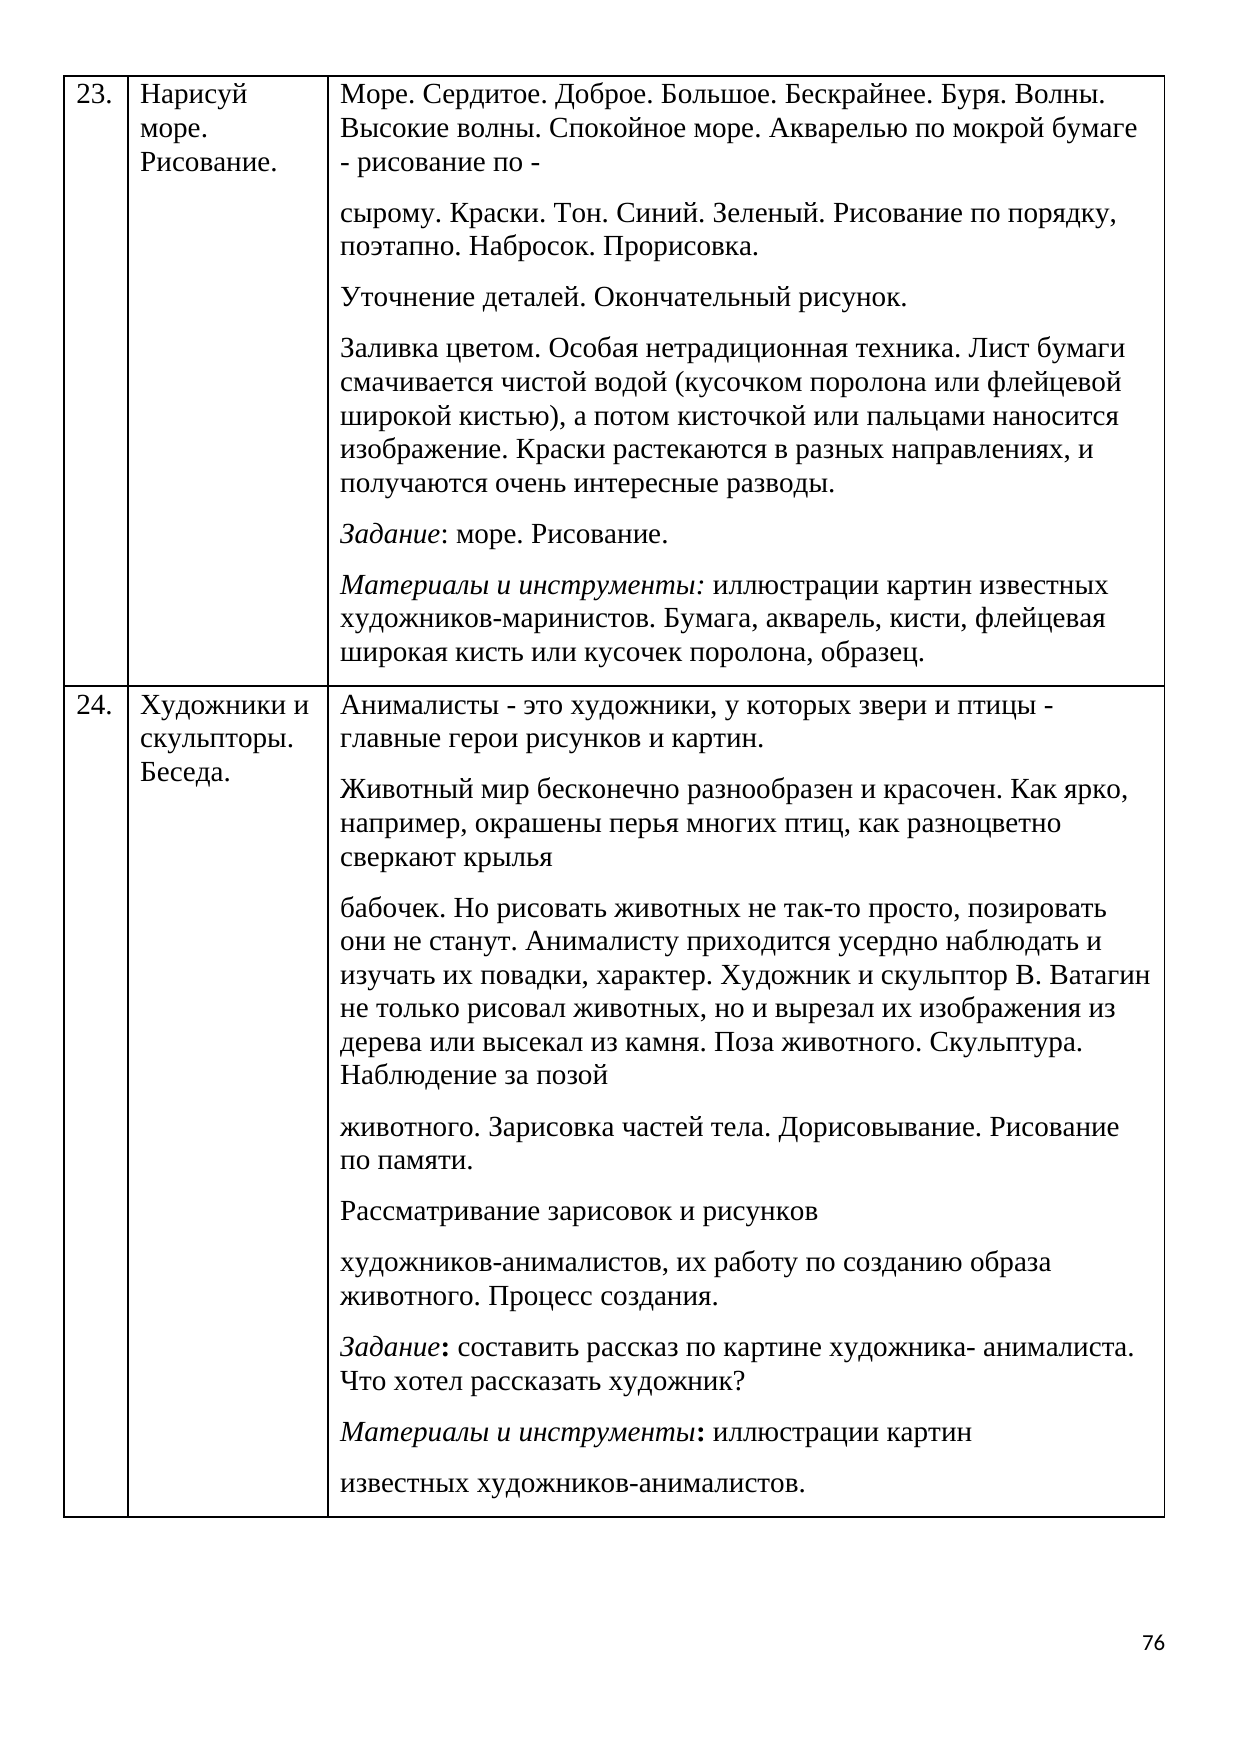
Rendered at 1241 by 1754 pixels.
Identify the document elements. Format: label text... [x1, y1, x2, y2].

table_cell 24. [65, 687, 127, 1516]
table_cell Анималисты - это художники, у которых звери и птицы - главные герои рисунков и картин. Животный мир бесконечно разнообразен и красочен. Как ярко, например, окрашены перья многих птиц, как разноцветно сверкают крылья бабочек. Но рисовать животных не так-то просто, позировать они не станут. Анималисту приходится усердно наблюдать и изучать их повадки, характер. Художник и скульптор В. Ватагин не только рисовал животных, но и вырезал их изображения из дерева или высекал из камня. Поза животного. Скульптура. Наблюдение за позой животного. Зарисовка частей тела. Дорисовывание. Рисование по памяти. Рассматривание зарисовок и рисунков художников-анималистов, их работу по созданию образа животного. Процесс создания. Задание: составить рассказ по картине художника- анималиста. Что хотел рассказать художник? Материалы и инструменты: иллюстрации картин известных художников-анималистов. [329, 687, 1164, 1516]
table_header Нарисуй море. Рисование. [129, 77, 327, 685]
table_header 23. [65, 77, 127, 685]
table_cell Художники и скульпторы. Беседа. [129, 687, 327, 1516]
table_header Море. Сердитое. Доброе. Большое. Бескрайнее. Буря. Волны. Высокие волны. Спокойное море. Акварелью по мокрой бумаге - рисование по - сырому. Краски. Тон. Синий. Зеленый. Рисование по порядку, поэтапно. Набросок. Прорисовка. Уточнение деталей. Окончательный рисунок. Заливка цветом. Особая нетрадиционная техника. Лист бумаги смачивается чистой водой (кусочком поролона или флейцевой широкой кистью), а потом кисточкой или пальцами наносится изображение. Краски растекаются в разных направлениях, и получаются очень интересные разводы. Задание: море. Рисование. Материалы и инструменты: иллюстрации картин известных художников-маринистов. Бумага, акварель, кисти, флейцевая широкая кисть или кусочек поролона, образец. [329, 77, 1164, 685]
